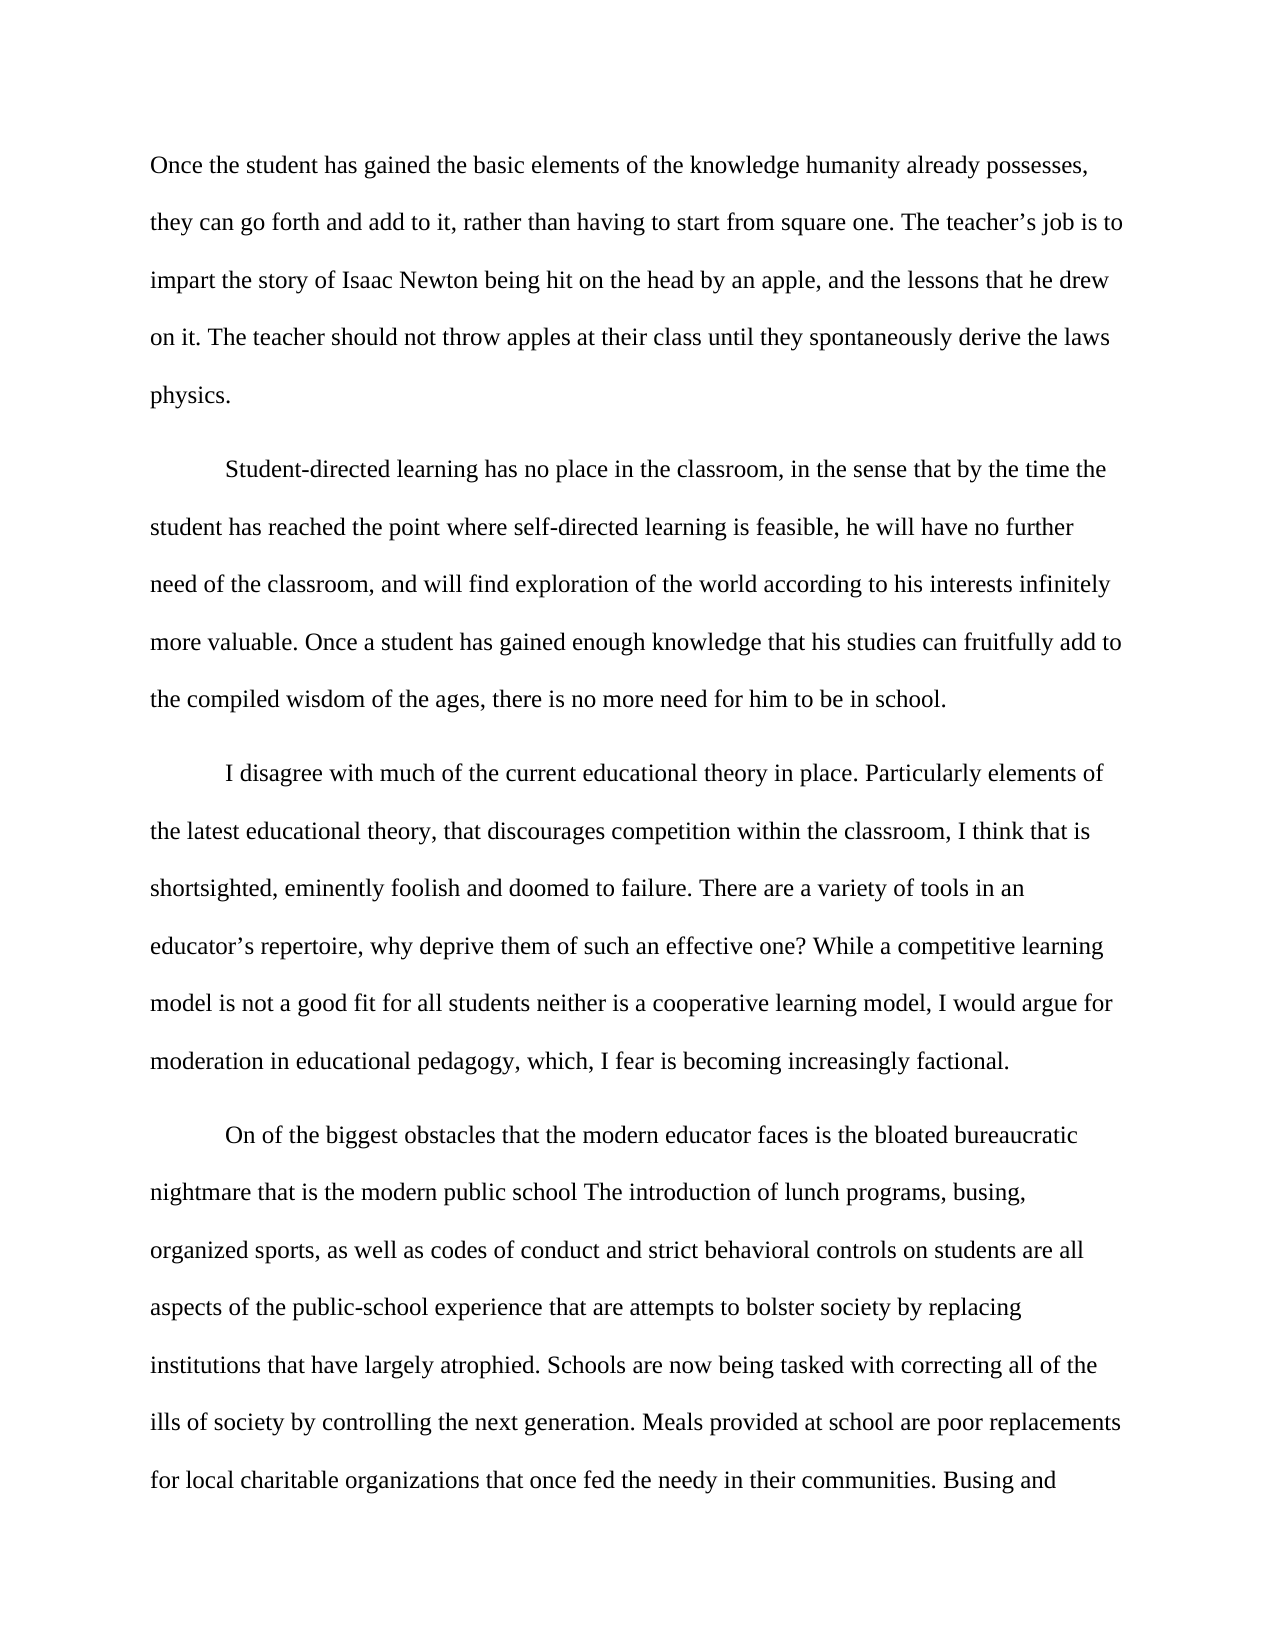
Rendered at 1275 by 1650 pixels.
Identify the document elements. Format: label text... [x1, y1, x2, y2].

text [150, 1120, 1125, 1494]
text I disagree with much of the current educational theory in place. Particularly elements of the latest educational theory, that discourages competition within the classroom, I think that is shortsighted, eminently foolish and doomed to failure. There are a variety of tools in an educator’s repertoire, why deprive them of such an effective one? While a competitive learning model is not a good fit for all students neither is a cooperative learning model, I would argue for moderation in educational pedagogy, which, I fear is becoming increasingly factional. [150, 758, 1125, 1074]
text Student-directed learning has no place in the classroom, in the sense that by the time the student has reached the point where self-directed learning is feasible, he will have no further need of the classroom, and will find exploration of the world according to his interests infinitely more valuable. Once a student has gained enough knowledge that his studies can fruitfully add to the compiled wisdom of the ages, there is no more need for him to be in school. [150, 454, 1125, 713]
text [150, 150, 1125, 409]
